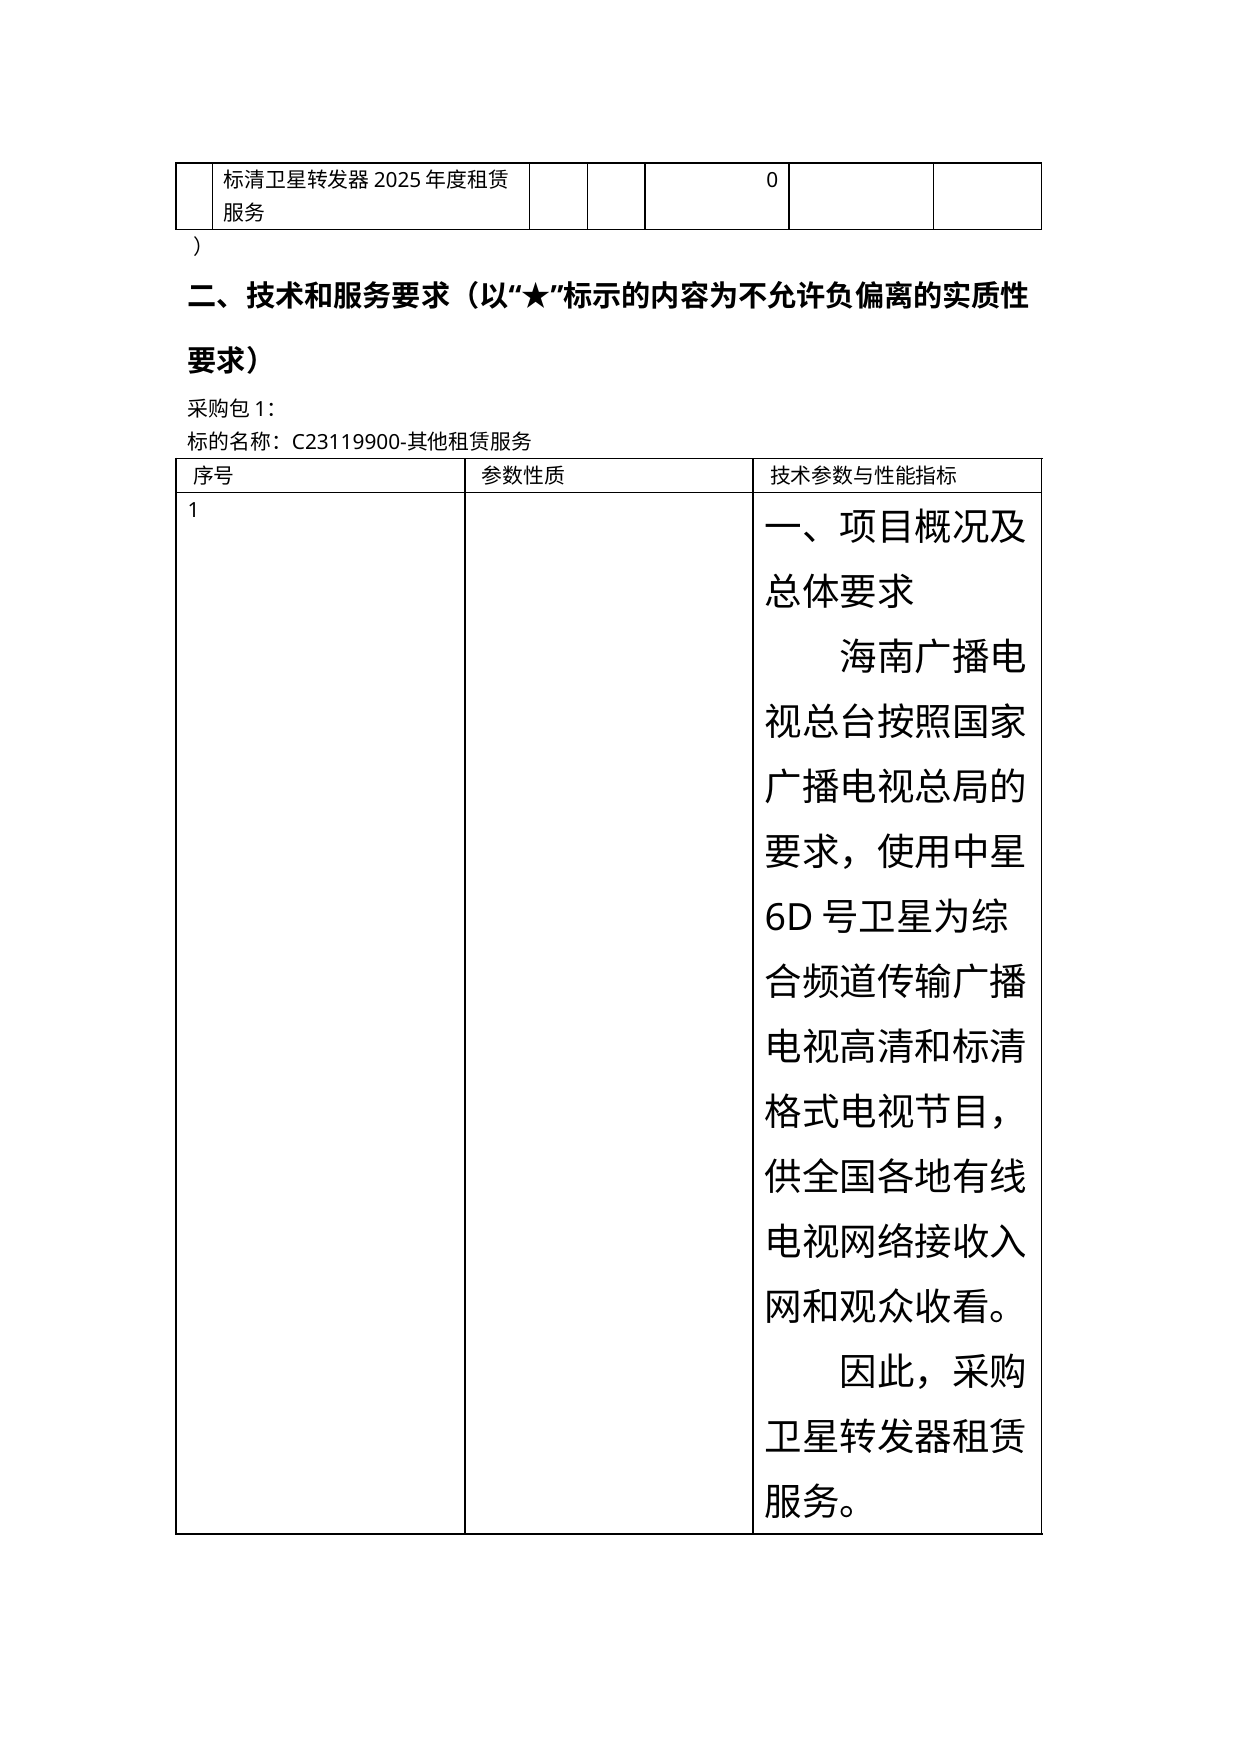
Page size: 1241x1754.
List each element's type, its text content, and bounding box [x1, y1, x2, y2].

table_cell 6,638,130.00 [646, 164, 788, 228]
table_cell 元 [588, 164, 644, 228]
table_cell 1 [177, 493, 464, 1533]
table_cell 总价 [790, 164, 933, 228]
table_cell 无 [934, 164, 1041, 228]
text ） [187, 230, 1053, 263]
table_header 序号 [177, 459, 464, 492]
table_cell [466, 493, 752, 1533]
table_header 参数性质 [466, 459, 752, 492]
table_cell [213, 164, 529, 228]
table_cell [754, 493, 1041, 1533]
table_cell 年 [530, 164, 587, 228]
text 采购包1： [187, 393, 1053, 425]
table_cell 1 [177, 164, 212, 228]
table_header 技术参数与性能指标 [754, 459, 1041, 492]
text 标的名称：C23119900-其他租赁服务 [187, 425, 1053, 458]
text 二、技术和服务要求（以“★”标示的内容为不允许负偏离的实质性要求） [187, 263, 1053, 393]
